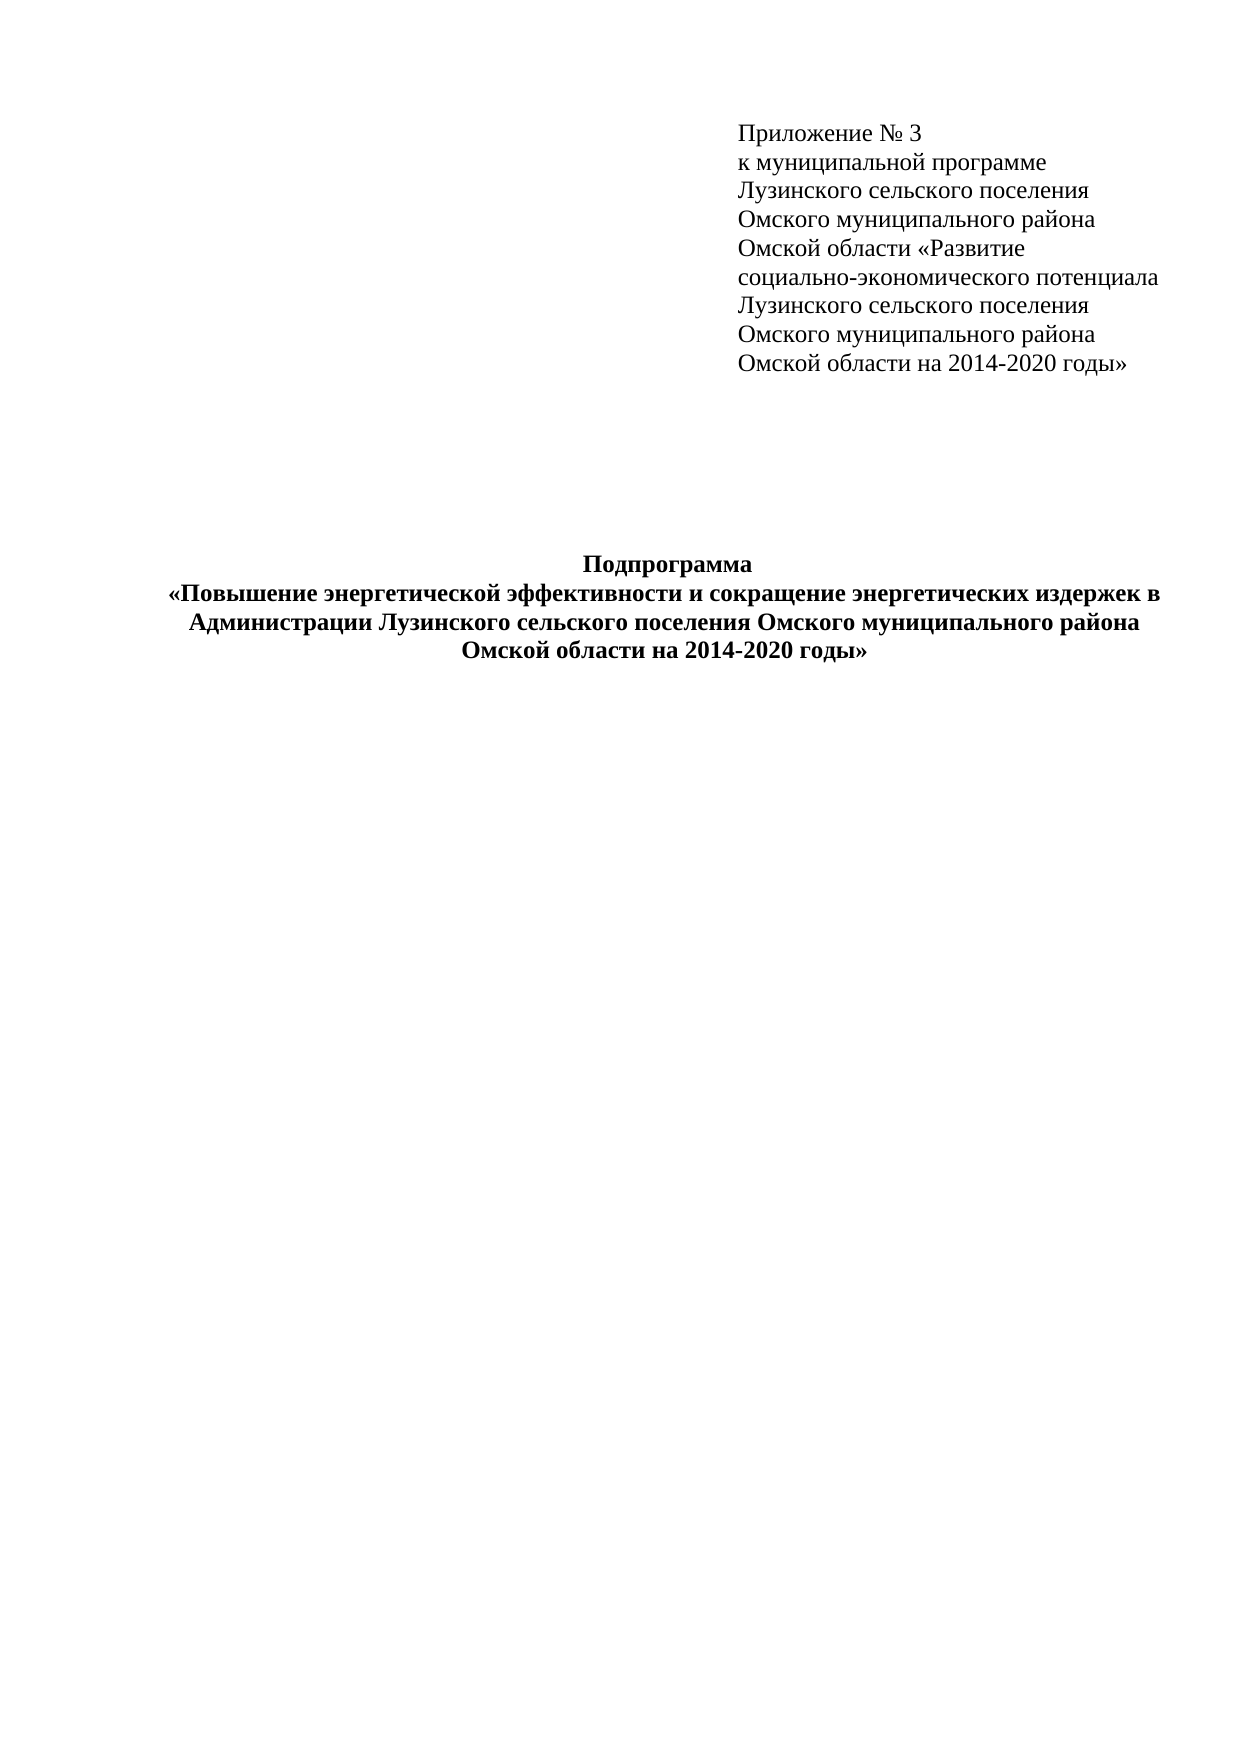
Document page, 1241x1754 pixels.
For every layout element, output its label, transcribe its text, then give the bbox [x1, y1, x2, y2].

text Омского муниципального района [664, 204, 1181, 233]
text социально-экономического потенциала [738, 262, 1181, 291]
text Омской области на 2014-2020 годы» [664, 348, 1181, 377]
text Омской области «Развитие [664, 233, 1181, 262]
text к муниципальной программе [664, 147, 1181, 176]
text «Повышение энергетической эффективности и сокращение энергетических издержек в Администрации Лузинского сельского поселения Омского муниципального района Омской области на 2014-2020 годы» [148, 578, 1181, 664]
text Подпрограмма [148, 549, 1187, 578]
text Приложение № 3 [664, 118, 1181, 147]
text Лузинского сельского поселения [738, 176, 1181, 204]
text Лузинского сельского поселения [664, 291, 1181, 319]
text Омского муниципального района [664, 319, 1181, 348]
